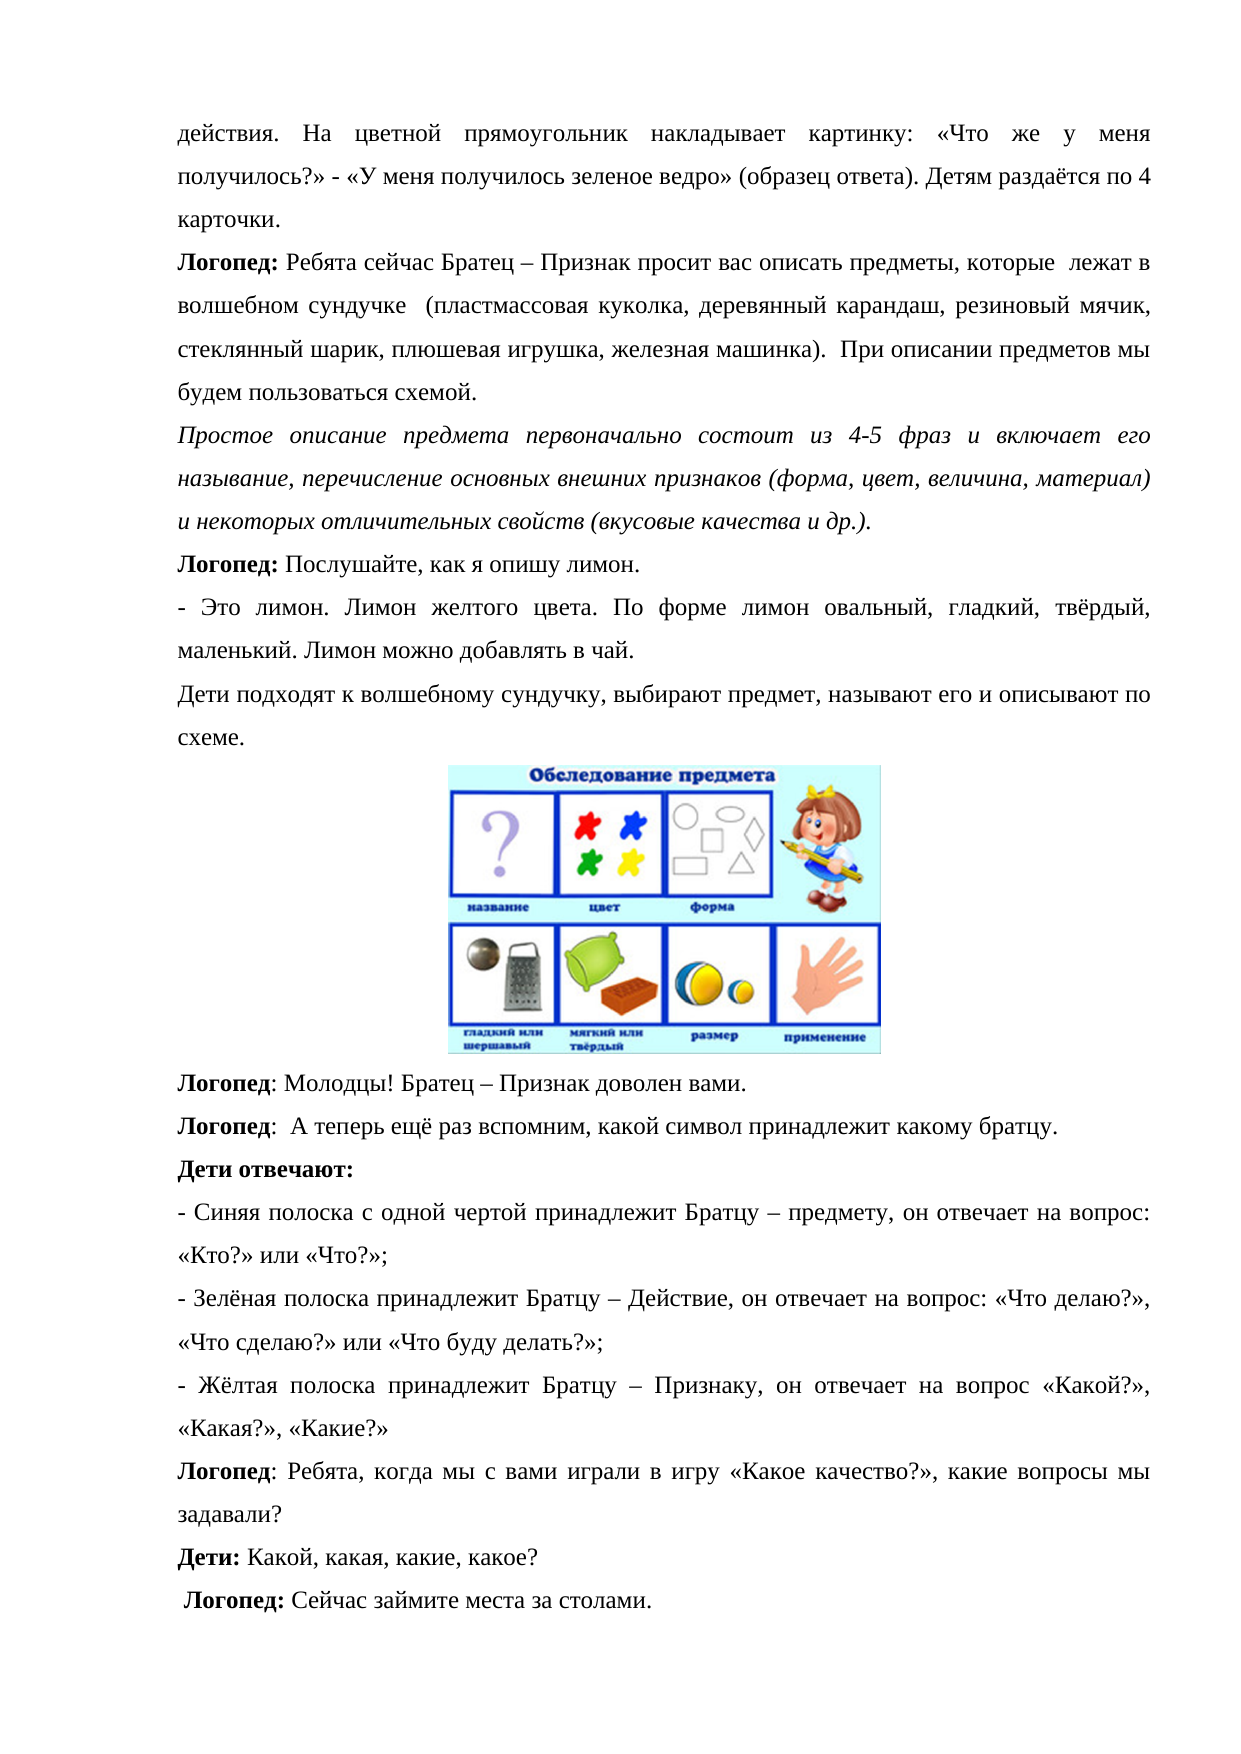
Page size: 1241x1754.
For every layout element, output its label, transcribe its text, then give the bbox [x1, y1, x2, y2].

text - Синяя полоска с одной чертой принадлежит Братцу – предмету, он отвечает на вопрос: «Кто?» или «Что?»; [177, 1197, 1152, 1269]
text - Зелёная полоска принадлежит Братцу – Действие, он отвечает на вопрос: «Что делаю?», «Что сделаю?» или «Что буду делать?»; [177, 1283, 1152, 1355]
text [177, 118, 1152, 233]
text Дети отвечают: [177, 1154, 1152, 1183]
text Простое описание предмета первоначально состоит из 4-5 фраз и включает его называние, перечисление основных внешних признаков (форма, цвет, величина, материал) и некоторых отличительных свойств (вкусовые качества и др.). [177, 420, 1152, 535]
text - Жёлтая полоска принадлежит Братцу – Признаку, он отвечает на вопрос «Какой?», «Какая?», «Какие?» [177, 1370, 1152, 1442]
text Логопед: Послушайте, как я опишу лимон. [177, 549, 1152, 578]
text Логопед: Сейчас займите места за столами. [177, 1585, 1152, 1614]
text Логопед: Ребята, когда мы с вами играли в игру «Какое качество?», какие вопросы мы задавали? [177, 1456, 1152, 1528]
text Логопед: А теперь ещё раз вспомним, какой символ принадлежит какому братцу. [177, 1111, 1152, 1140]
picture [448, 765, 881, 1054]
text Дети: Какой, какая, какие, какое? [177, 1542, 1152, 1571]
text Логопед: Молодцы! Братец – Признак доволен вами. [177, 1068, 1152, 1097]
text - Это лимон. Лимон желтого цвета. По форме лимон овальный, гладкий, твёрдый, маленький. Лимон можно добавлять в чай. [177, 592, 1152, 664]
text Дети подходят к волшебному сундучку, выбирают предмет, называют его и описывают по схеме. [177, 679, 1152, 751]
text Логопед: Ребята сейчас Братец – Признак просит вас описать предметы, которые лежат в волшебном сундучке (пластмассовая куколка, деревянный карандаш, резиновый мячик, стеклянный шарик, плюшевая игрушка, железная машинка). При описании предметов мы будем пользоваться схемой. [177, 247, 1152, 406]
